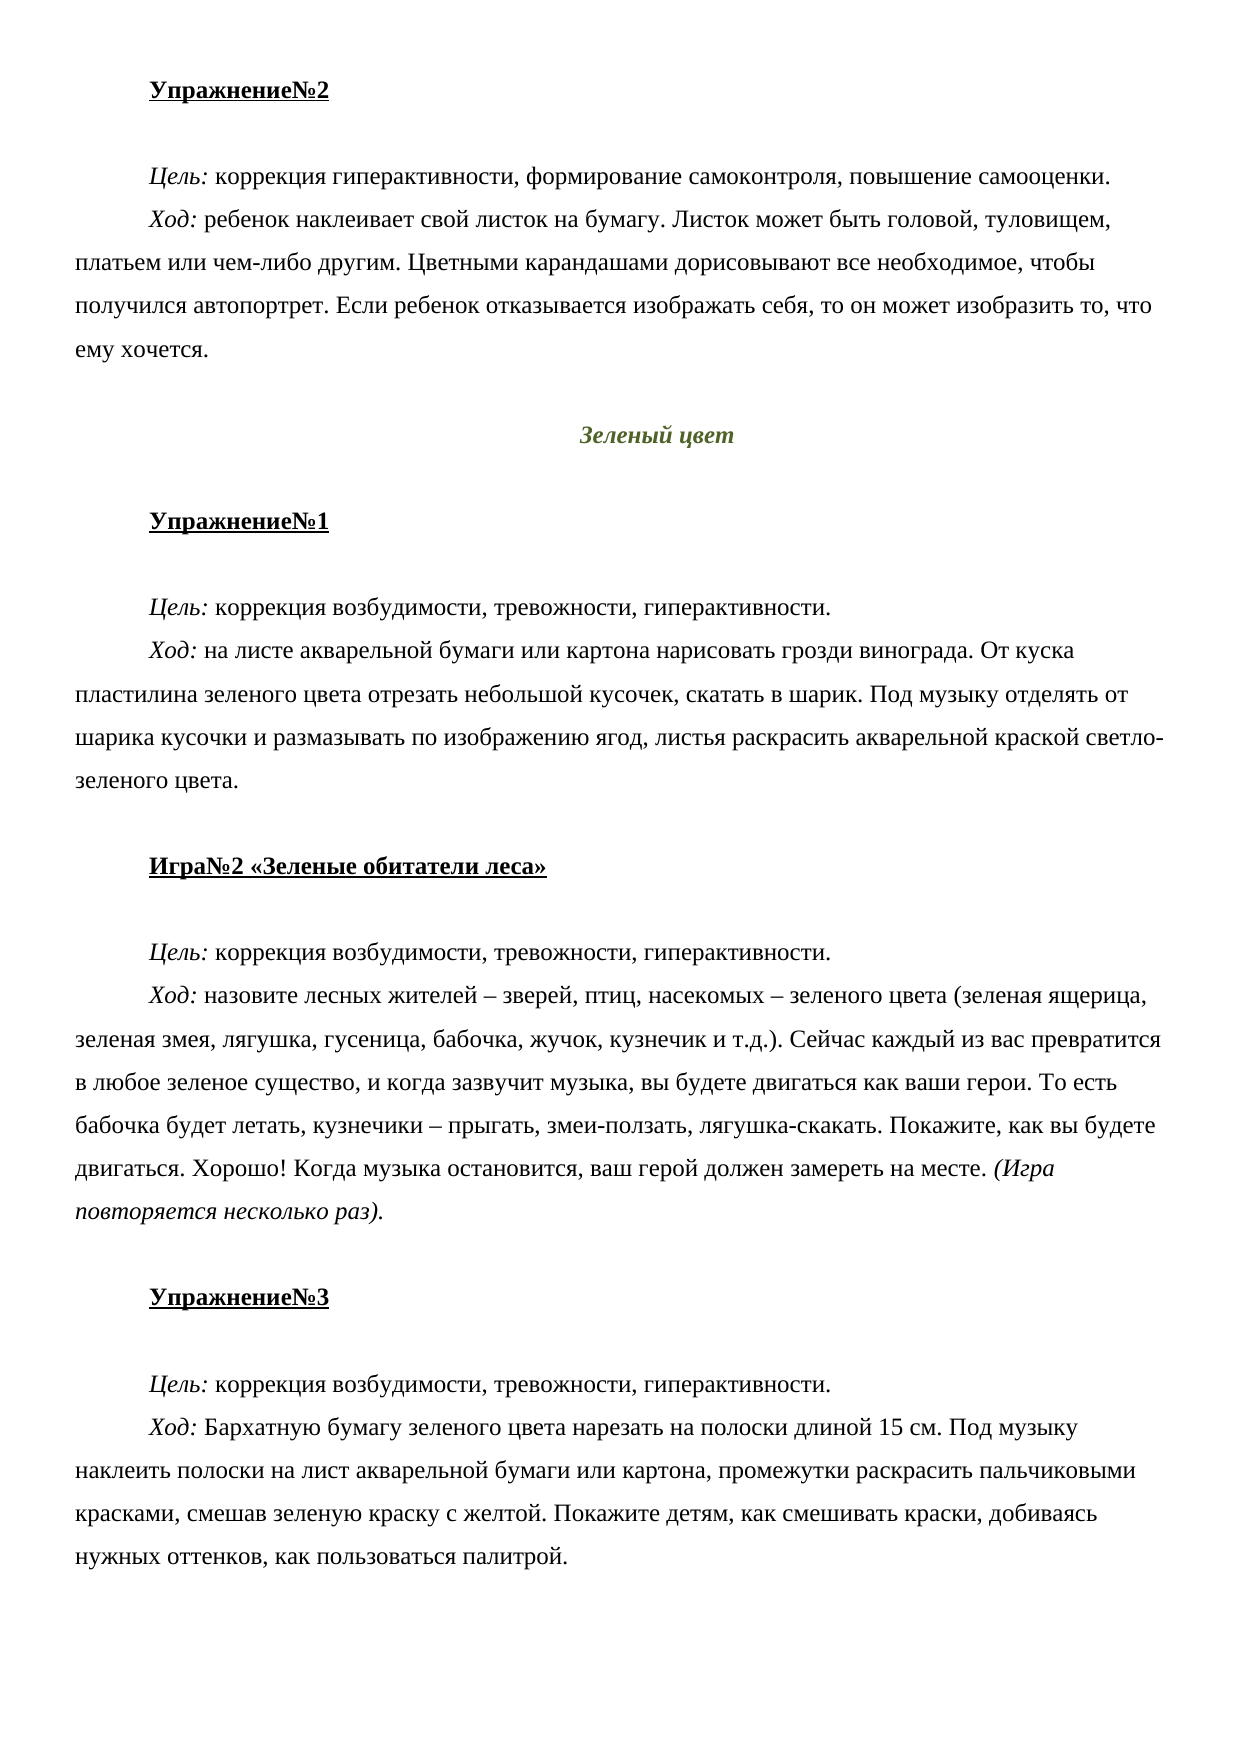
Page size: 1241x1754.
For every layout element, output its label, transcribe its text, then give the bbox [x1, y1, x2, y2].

text Игра№2 «Зеленые обитатели леса» [75, 851, 1165, 880]
text Цель: коррекция возбудимости, тревожности, гиперактивности. [75, 592, 1165, 621]
text Цель: коррекция возбудимости, тревожности, гиперактивности. [75, 1369, 1165, 1397]
text Упражнение№3 [75, 1282, 1165, 1311]
text Ход: назовите лесных жителей – зверей, птиц, насекомых – зеленого цвета (зеленая ящерица, зеленая змея, лягушка, гусеница, бабочка, жучок, кузнечик и т.д.). Сейчас каждый из вас превратится в любое зеленое существо, и когда зазвучит музыка, вы будете двигаться как ваши герои. То есть бабочка будет летать, кузнечики – прыгать, змеи-ползать, лягушка-скакать. Покажите, как вы будете двигаться. Хорошо! Когда музыка остановится, ваш герой должен замереть на месте. (Игра повторяется несколько раз). [75, 981, 1165, 1225]
text Цель: коррекция возбудимости, тревожности, гиперактивности. [75, 937, 1165, 966]
text Зеленый цвет [75, 420, 1165, 449]
text Ход: на листе акварельной бумаги или картона нарисовать грозди винограда. От куска пластилина зеленого цвета отрезать небольшой кусочек, скатать в шарик. Под музыку отделять от шарика кусочки и размазывать по изображению ягод, листья раскрасить акварельной краской светло-зеленого цвета. [75, 636, 1165, 794]
text Ход: ребенок наклеивает свой листок на бумагу. Листок может быть головой, туловищем, платьем или чем-либо другим. Цветными карандашами дорисовывают все необходимое, чтобы получился автопортрет. Если ребенок отказывается изображать себя, то он может изобразить то, что ему хочется. [75, 204, 1165, 362]
text Цель: коррекция гиперактивности, формирование самоконтроля, повышение самооценки. [75, 161, 1165, 190]
text Упражнение№2 [75, 75, 1165, 104]
text Ход: Бархатную бумагу зеленого цвета нарезать на полоски длиной 15 см. Под музыку наклеить полоски на лист акварельной бумаги или картона, промежутки раскрасить пальчиковыми красками, смешав зеленую краску с желтой. Покажите детям, как смешивать краски, добиваясь нужных оттенков, как пользоваться палитрой. [75, 1412, 1165, 1570]
text Упражнение№1 [75, 506, 1165, 535]
